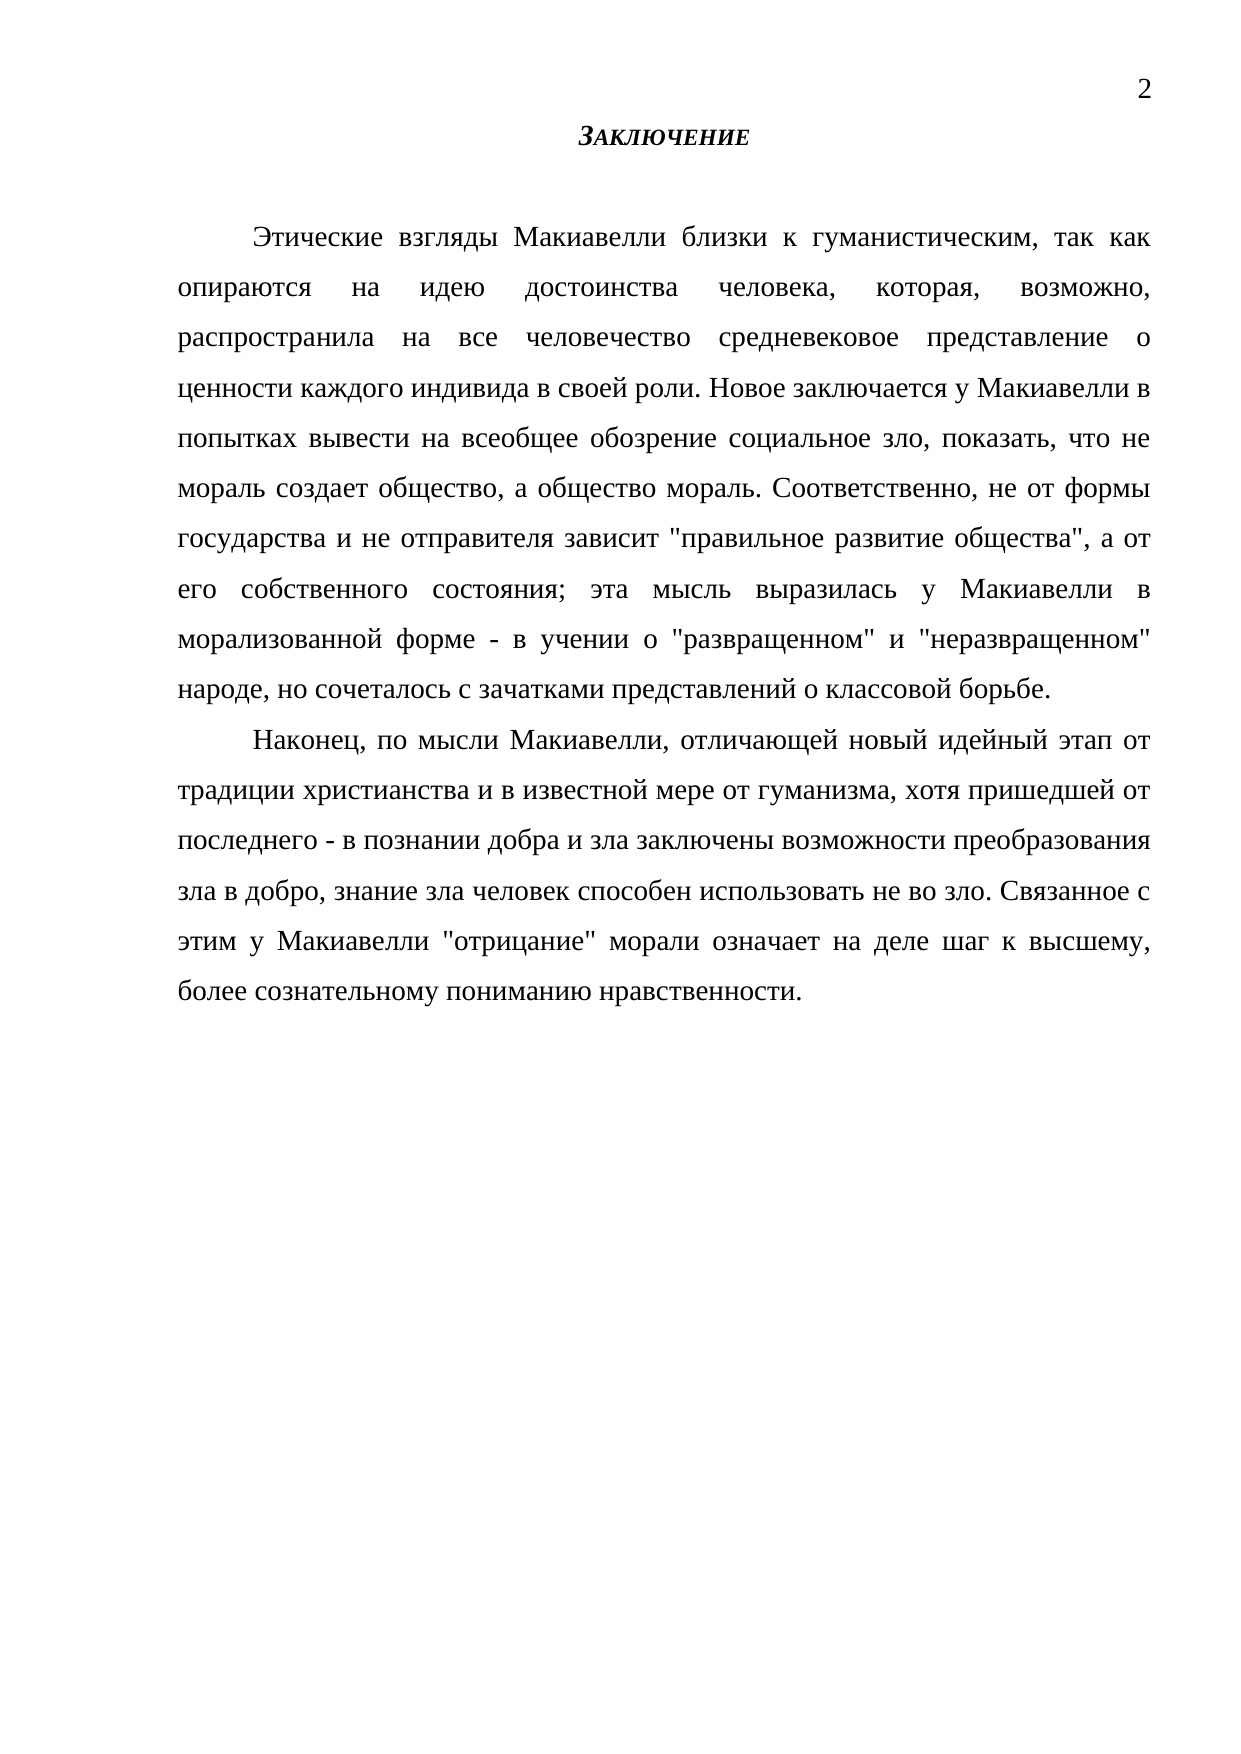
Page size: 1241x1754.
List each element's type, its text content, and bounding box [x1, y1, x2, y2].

subtitle Заключение [177, 118, 1152, 152]
text Этические взгляды Макиавелли близки к гуманистическим, так как опираются на идею достоинства человека, которая, возможно, распространила на все человечество средневековое представление о ценности каждого индивида в своей роли. Новое заключается у Макиавелли в попытках вывести на всеобщее обозрение социальное зло, показать, что не мораль создает общество, а общество мораль. Соответственно, не от формы государства и не отправителя зависит "правильное развитие общества", а от его собственного состояния; эта мысль выразилась у Макиавелли в морализованной форме - в учении о "развращенном" и "неразвращенном" народе, но сочеталось с зачатками представлений о классовой борьбе. [177, 219, 1152, 705]
text Наконец, по мысли Макиавелли, отличающей новый идейный этап от традиции христианства и в известной мере от гуманизма, хотя пришедшей от последнего - в познании добра и зла заключены возможности преобразования зла в добро, знание зла человек способен использовать не во зло. Связанное с этим у Макиавелли "отрицание" морали означает на деле шаг к высшему, более сознательному пониманию нравственности. [177, 722, 1152, 1007]
